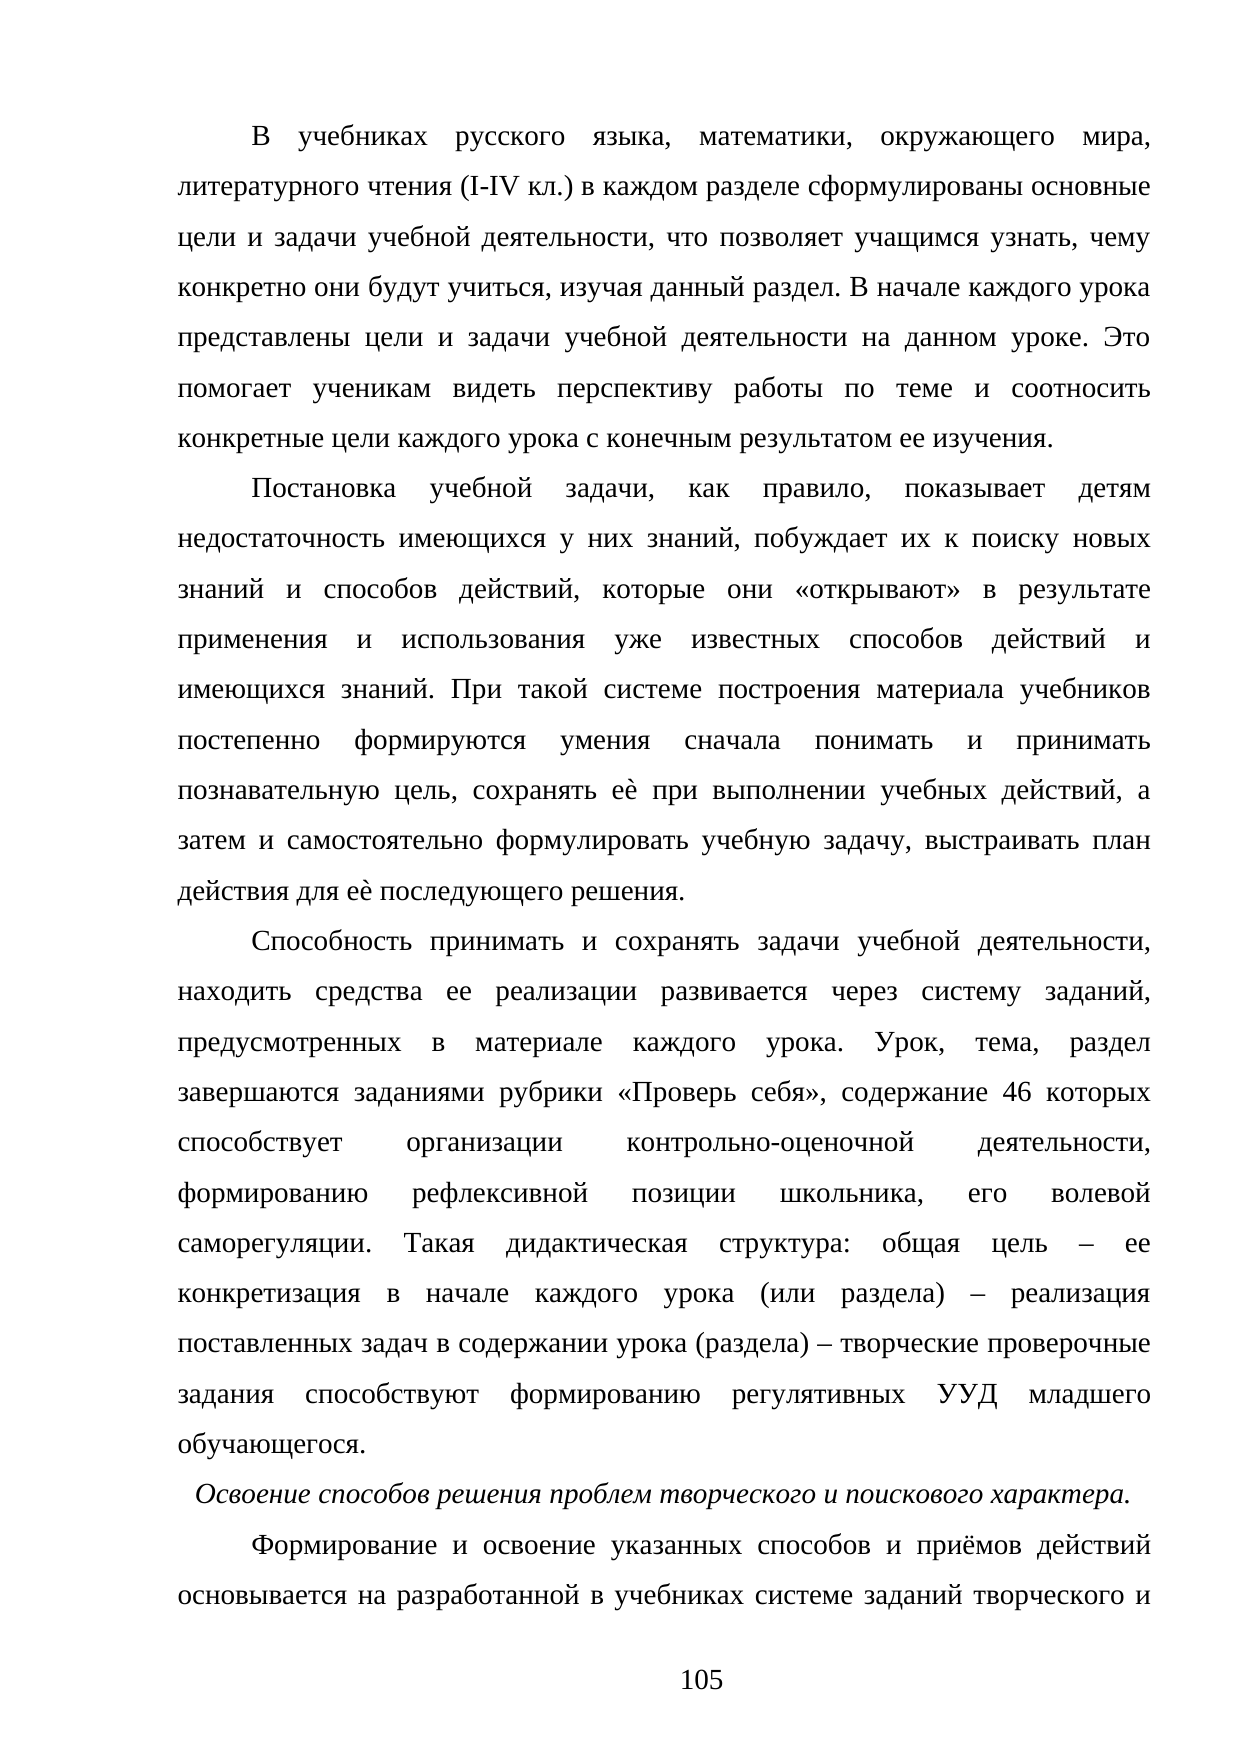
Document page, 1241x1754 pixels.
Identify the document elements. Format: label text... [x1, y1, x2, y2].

text Способность принимать и сохранять задачи учебной деятельности, находить средства ее реализации развивается через систему заданий, предусмотренных в материале каждого урока. Урок, тема, раздел завершаются заданиями рубрики «Проверь себя», содержание 46 которых способствует организации контрольно-оценочной деятельности, формированию рефлексивной позиции школьника, его волевой саморегуляции. Такая дидактическая структура: общая цель – ее конкретизация в начале каждого урока (или раздела) – реализация поставленных задач в содержании урока (раздела) – творческие проверочные задания способствуют формированию регулятивных УУД младшего обучающегося. [177, 923, 1152, 1460]
text Освоение способов решения проблем творческого и поискового характера. [177, 1477, 1152, 1510]
text В учебниках русского языка, математики, окружающего мира, литературного чтения (I-IV кл.) в каждом разделе сформулированы основные цели и задачи учебной деятельности, что позволяет учащимся узнать, чему конкретно они будут учиться, изучая данный раздел. В начале каждого урока представлены цели и задачи учебной деятельности на данном уроке. Это помогает ученикам видеть перспективу работы по теме и соотносить конкретные цели каждого урока с конечным результатом ее изучения. [177, 118, 1152, 453]
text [177, 1527, 1152, 1611]
text Постановка учебной задачи, как правило, показывает детям недостаточность имеющихся у них знаний, побуждает их к поиску новых знаний и способов действий, которые они «открывают» в результате применения и использования уже известных способов действий и имеющихся знаний. При такой системе построения материала учебников постепенно формируются умения сначала понимать и принимать познавательную цель, сохранять еѐ при выполнении учебных действий, а затем и самостоятельно формулировать учебную задачу, выстраивать план действия для еѐ последующего решения. [177, 470, 1152, 906]
